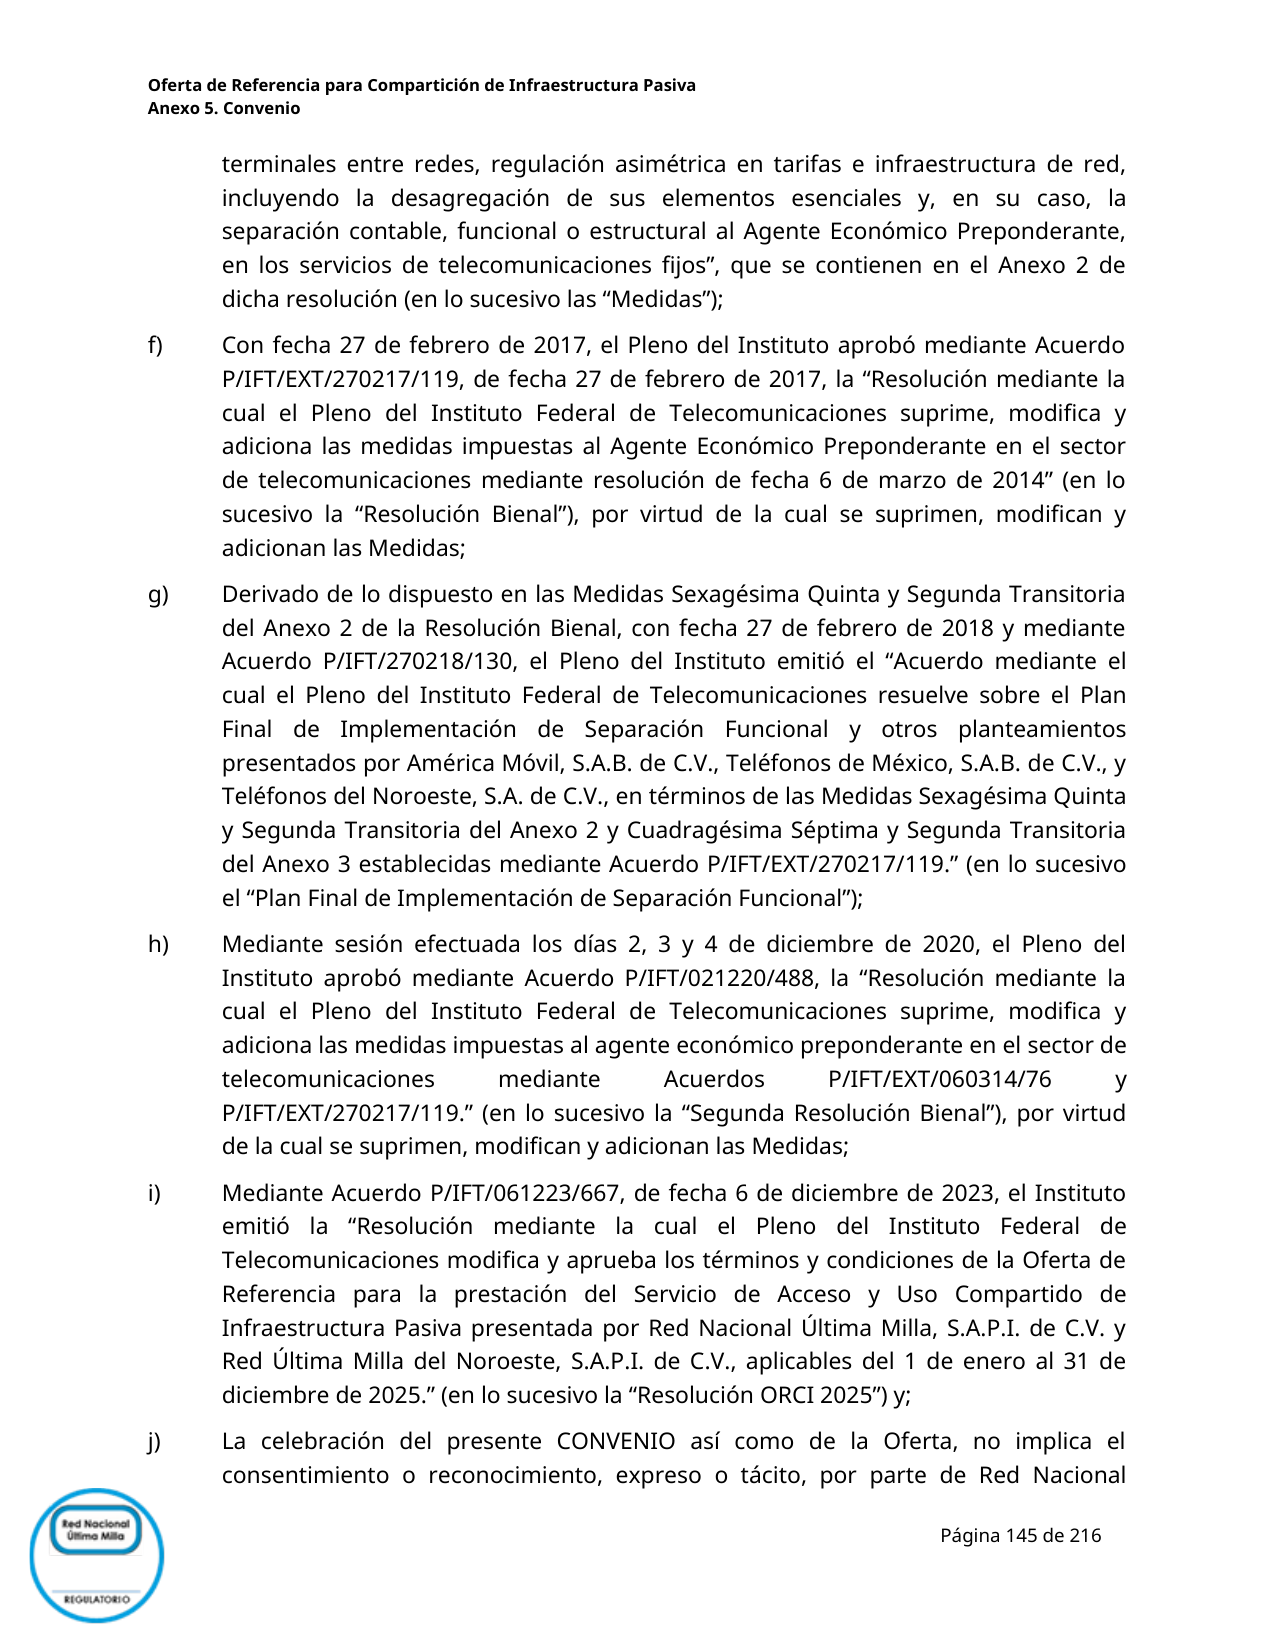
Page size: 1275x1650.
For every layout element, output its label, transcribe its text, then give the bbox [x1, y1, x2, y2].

text i) Mediante Acuerdo P/IFT/061223/667, de fecha 6 de diciembre de 2023, el Instituto emitió la “Resolución mediante la cual el Pleno del Instituto Federal de Telecomunicaciones modifica y aprueba los términos y condiciones de la Oferta de Referencia para la prestación del Servicio de Acceso y Uso Compartido de Infraestructura Pasiva presentada por Red Nacional Última Milla, S.A.P.I. de C.V. y Red Última Milla del Noroeste, S.A.P.I. de C.V., aplicables del 1 de enero al 31 de diciembre de 2025.” (en lo sucesivo la “Resolución ORCI 2025”) y; [148, 1176, 1127, 1410]
text h) Mediante sesión efectuada los días 2, 3 y 4 de diciembre de 2020, el Pleno del Instituto aprobó mediante Acuerdo P/IFT/021220/488, la “Resolución mediante la cual el Pleno del Instituto Federal de Telecomunicaciones suprime, modifica y adiciona las medidas impuestas al agente económico preponderante en el sector de telecomunicaciones mediante Acuerdos P/IFT/EXT/060314/76 y P/IFT/EXT/270217/119.” (en lo sucesivo la “Segunda Resolución Bienal”), por virtud de la cual se suprimen, modifican y adicionan las Medidas; [148, 928, 1127, 1161]
text g) Derivado de lo dispuesto en las Medidas Sexagésima Quinta y Segunda Transitoria del Anexo 2 de la Resolución Bienal, con fecha 27 de febrero de 2018 y mediante Acuerdo P/IFT/270218/130, el Pleno del Instituto emitió el “Acuerdo mediante el cual el Pleno del Instituto Federal de Telecomunicaciones resuelve sobre el Plan Final de Implementación de Separación Funcional y otros planteamientos presentados por América Móvil, S.A.B. de C.V., Teléfonos de México, S.A.B. de C.V., y Teléfonos del Noroeste, S.A. de C.V., en términos de las Medidas Sexagésima Quinta y Segunda Transitoria del Anexo 2 y Cuadragésima Séptima y Segunda Transitoria del Anexo 3 establecidas mediante Acuerdo P/IFT/EXT/270217/119.” (en lo sucesivo el “Plan Final de Implementación de Separación Funcional”); [148, 578, 1127, 913]
picture [29, 1488, 166, 1625]
text f) Con fecha 27 de febrero de 2017, el Pleno del Instituto aprobó mediante Acuerdo P/IFT/EXT/270217/119, de fecha 27 de febrero de 2017, la “Resolución mediante la cual el Pleno del Instituto Federal de Telecomunicaciones suprime, modifica y adiciona las medidas impuestas al Agente Económico Preponderante en el sector de telecomunicaciones mediante resolución de fecha 6 de marzo de 2014” (en lo sucesivo la “Resolución Bienal”), por virtud de la cual se suprimen, modifican y adicionan las Medidas; [148, 329, 1127, 563]
picture [34, 1493, 159, 1618]
picture [29, 1488, 93, 1551]
